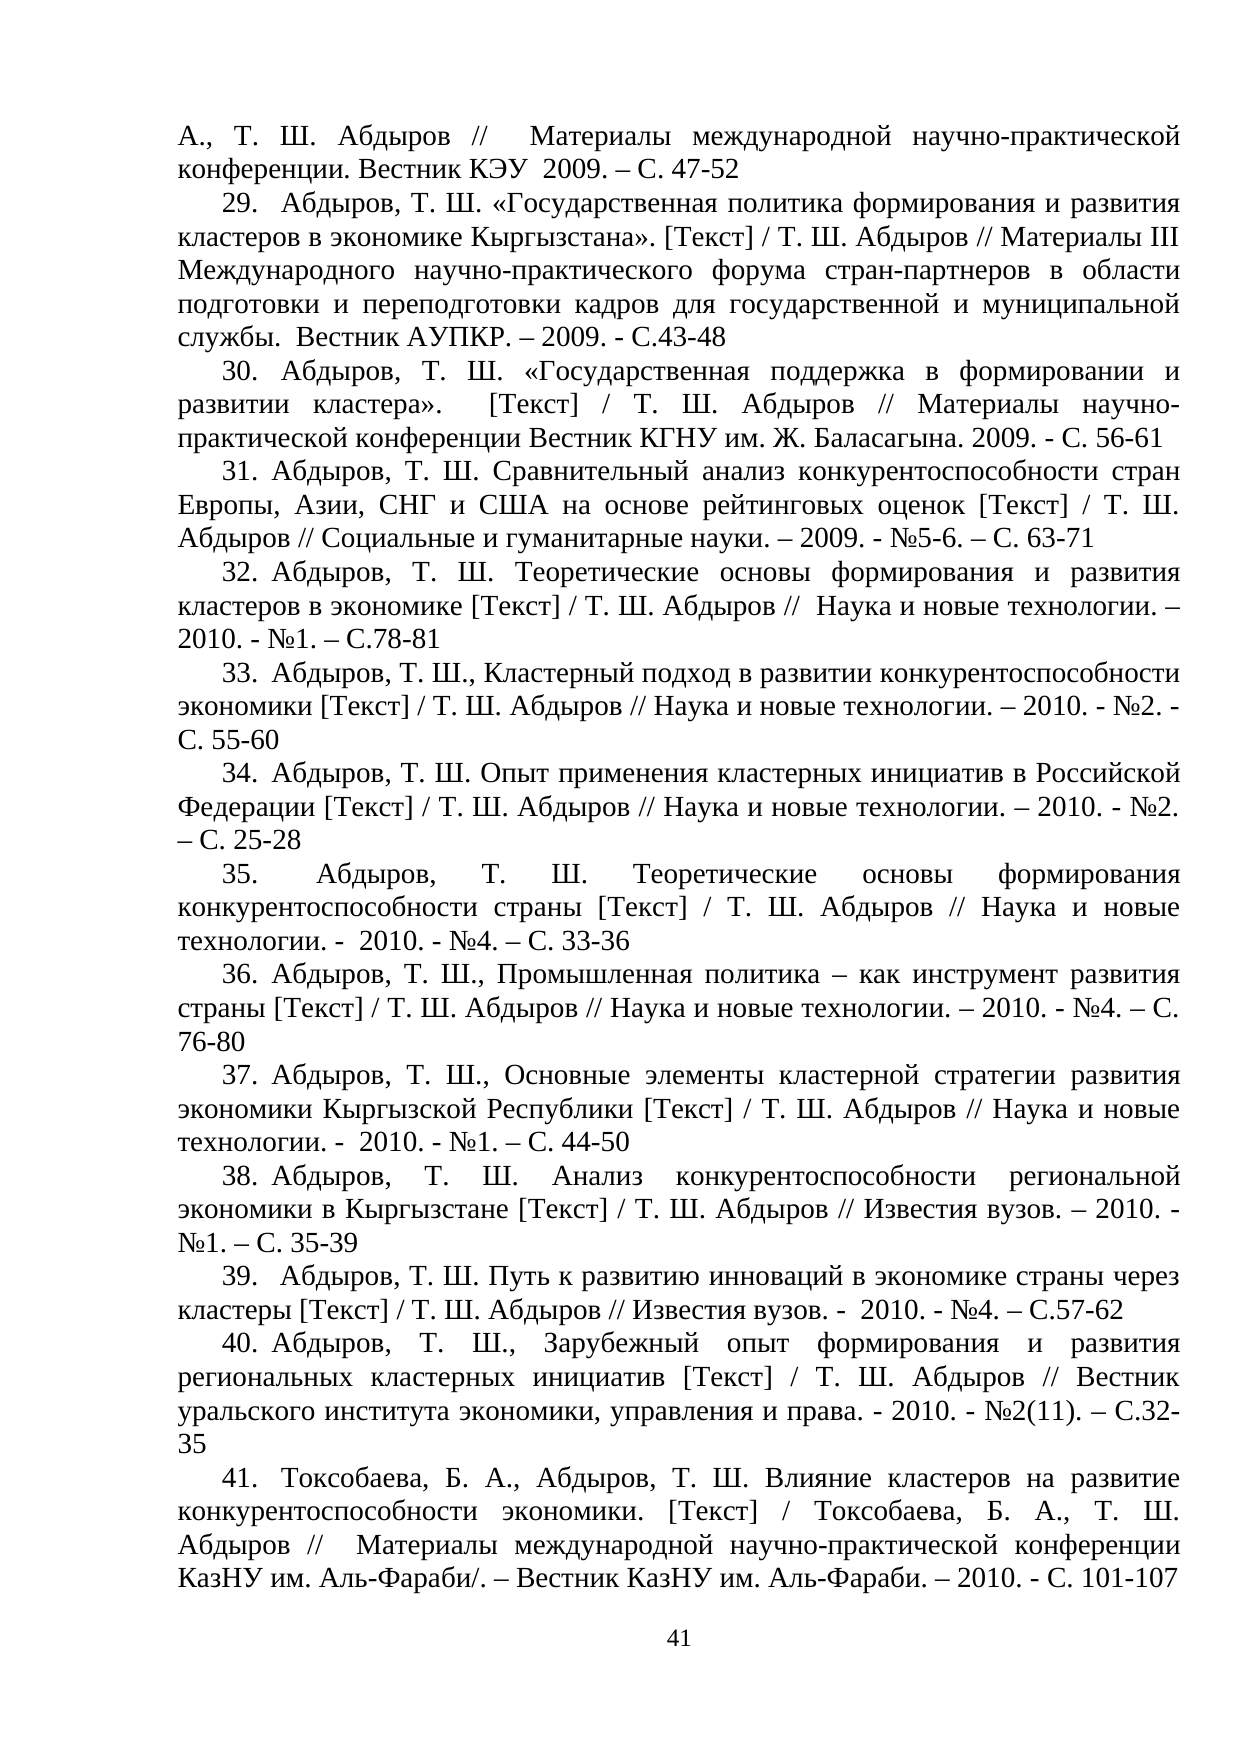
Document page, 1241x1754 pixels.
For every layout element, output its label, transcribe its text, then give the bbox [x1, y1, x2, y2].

list Токсобаева, Б. А., Абдыров, Т. Ш. Влияние кластеров на развитие конкурентоспособности экономики. [Текст] / Токсобаева, Б. А., Т. Ш. Абдыров // Материалы международной научно-практической конференции КазНУ им. Аль-Фараби/. – Вестник КазНУ им. Аль-Фараби. – 2010. - С. 101-107 [177, 1460, 1181, 1594]
list Абдыров, Т. Ш., Кластерный подход в развитии конкурентоспособности экономики [Текст] / Т. Ш. Абдыров // Наука и новые технологии. – 2010. - №2. - С. 55-60 [177, 655, 1181, 755]
list Абдыров, Т. Ш. Анализ конкурентоспособности региональной экономики в Кыргызстане [Текст] / Т. Ш. Абдыров // Известия вузов. – 2010. - №1. – С. 35-39 [177, 1158, 1181, 1258]
list Абдыров, Т. Ш. Сравнительный анализ конкурентоспособности стран Европы, Азии, СНГ и США на основе рейтинговых оценок [Текст] / Т. Ш. Абдыров // Социальные и гуманитарные науки. – 2009. - №5-6. – С. 63-71 [177, 453, 1181, 554]
list Абдыров, Т. Ш., Зарубежный опыт формирования и развития региональных кластерных инициатив [Текст] / Т. Ш. Абдыров // Вестник уральского института экономики, управления и права. - 2010. - №2(11). – С.32-35 [177, 1326, 1181, 1460]
list Абдыров, Т. Ш. Путь к развитию инноваций в экономике страны через кластеры [Текст] / Т. Ш. Абдыров // Известия вузов. - 2010. - №4. – С.57-62 [177, 1258, 1181, 1326]
list Абдыров, Т. Ш. «Государственная поддержка в формировании и развитии кластера». [Текст] / Т. Ш. Абдыров // Материалы научно-практической конференции Вестник КГНУ им. Ж. Баласагына. 2009. - С. 56-61 [177, 353, 1181, 453]
list Абдыров, Т. Ш. Опыт применения кластерных инициатив в Российской Федерации [Текст] / Т. Ш. Абдыров // Наука и новые технологии. – 2010. - №2. – С. 25-28 [177, 755, 1181, 856]
list Абдыров, Т. Ш., Основные элементы кластерной стратегии развития экономики Кыргызской Республики [Текст] / Т. Ш. Абдыров // Наука и новые технологии. - 2010. - №1. – С. 44-50 [177, 1057, 1181, 1158]
list Абдыров, Т. Ш., Промышленная политика – как инструмент развития страны [Текст] / Т. Ш. Абдыров // Наука и новые технологии. – 2010. - №4. – С. 76-80 [177, 957, 1181, 1057]
list Абдыров, Т. Ш. Теоретические основы формирования конкурентоспособности страны [Текст] / Т. Ш. Абдыров // Наука и новые технологии. - 2010. - №4. – С. 33-36 [177, 856, 1181, 957]
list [177, 118, 1181, 185]
list Абдыров, Т. Ш. «Государственная политика формирования и развития кластеров в экономике Кыргызстана». [Текст] / Т. Ш. Абдыров // Материалы III Международного научно-практического форума стран-партнеров в области подготовки и переподготовки кадров для государственной и муниципальной службы. Вестник АУПКР. – 2009. - С.43-48 [177, 185, 1181, 353]
list Абдыров, Т. Ш. Теоретические основы формирования и развития кластеров в экономике [Текст] / Т. Ш. Абдыров // Наука и новые технологии. – 2010. - №1. – С.78-81 [177, 554, 1181, 655]
